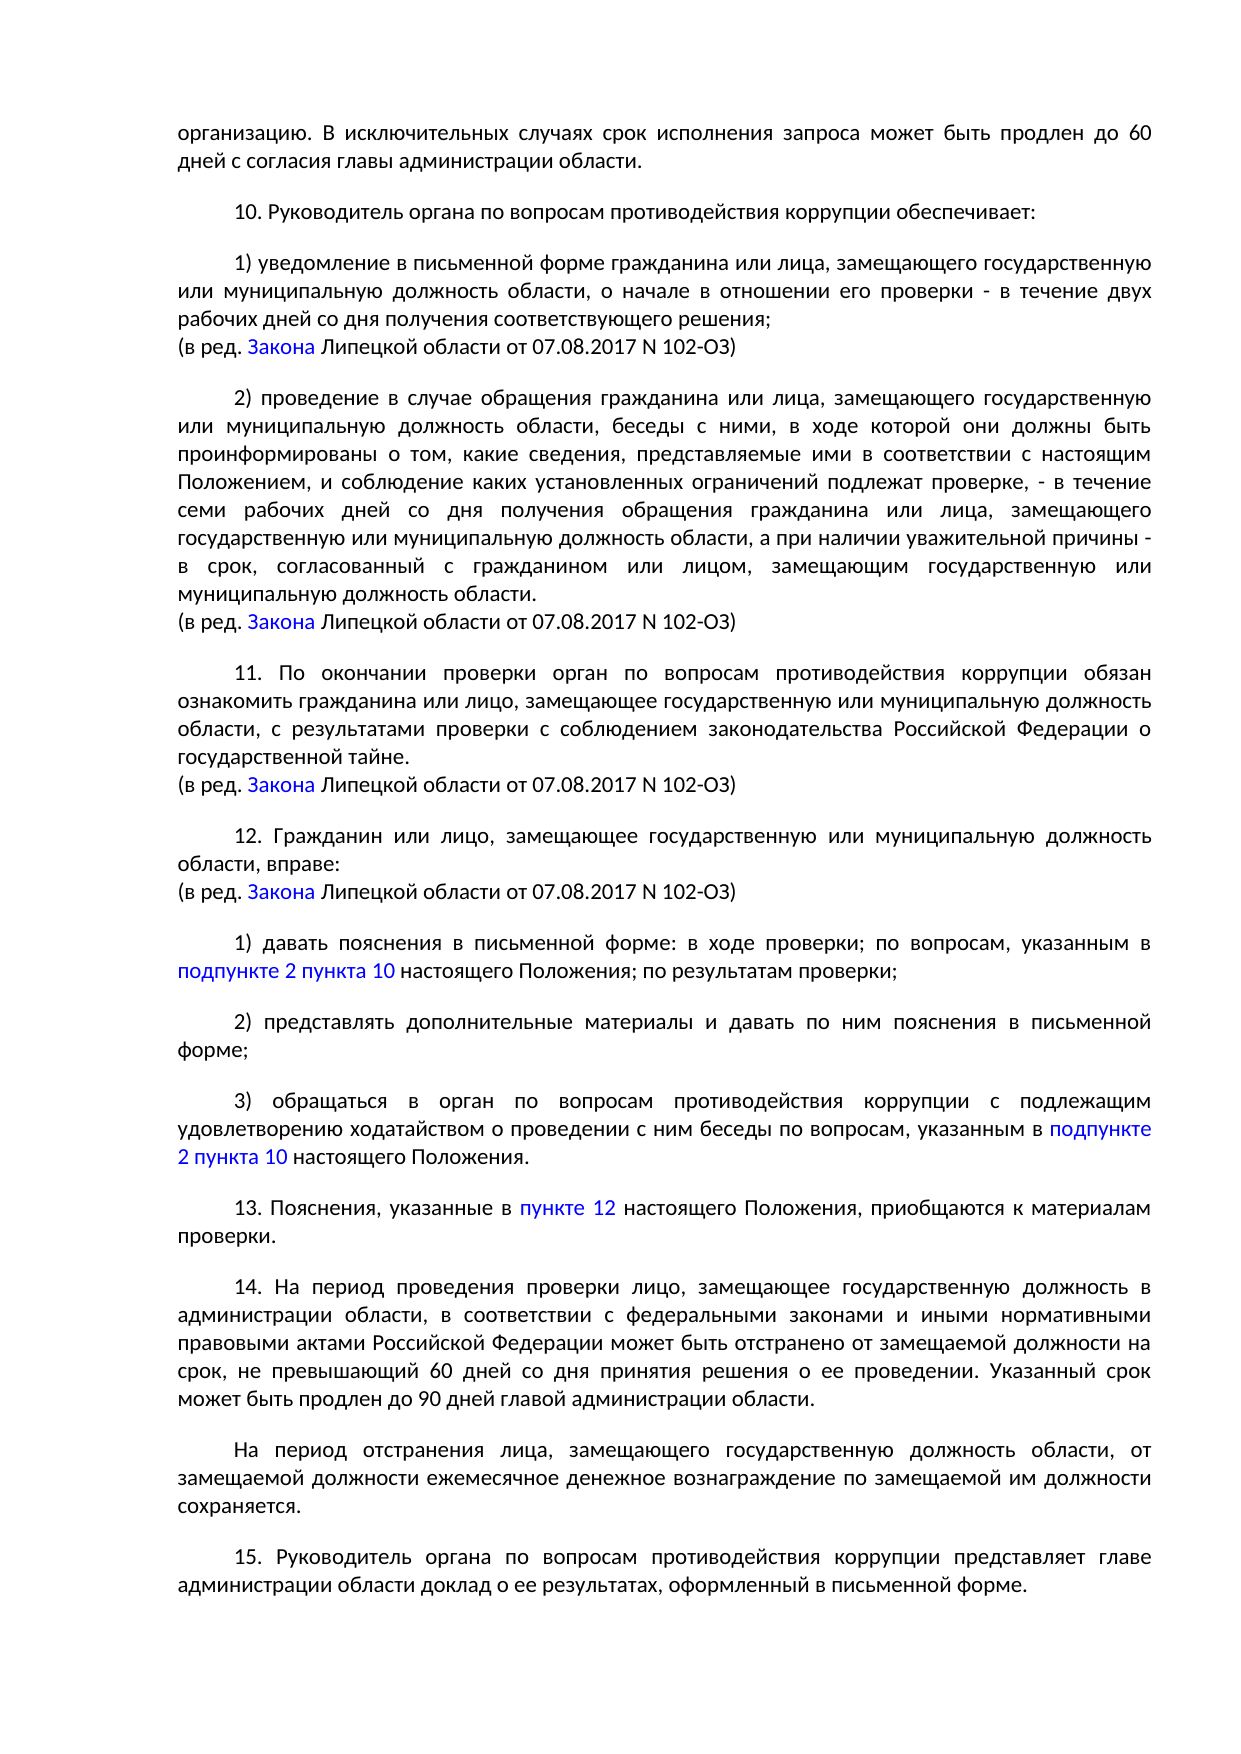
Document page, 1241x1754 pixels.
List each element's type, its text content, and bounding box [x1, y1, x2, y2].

text 12. Гражданин или лицо, замещающее государственную или муниципальную должность области, вправе: [177, 821, 1152, 877]
text (в ред. Закона Липецкой области от 07.08.2017 N 102-ОЗ) [177, 770, 1152, 798]
text 10. Руководитель органа по вопросам противодействия коррупции обеспечивает: [177, 197, 1152, 225]
text (в ред. Закона Липецкой области от 07.08.2017 N 102-ОЗ) [177, 607, 1152, 635]
text 11. По окончании проверки орган по вопросам противодействия коррупции обязан ознакомить гражданина или лицо, замещающее государственную или муниципальную должность области, с результатами проверки с соблюдением законодательства Российской Федерации о государственной тайне. [177, 658, 1152, 770]
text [177, 118, 1152, 174]
text 2) представлять дополнительные материалы и давать по ним пояснения в письменной форме; [177, 1007, 1152, 1063]
text 1) уведомление в письменной форме гражданина или лица, замещающего государственную или муниципальную должность области, о начале в отношении его проверки - в течение двух рабочих дней со дня получения соответствующего решения; [177, 248, 1152, 332]
text 1) давать пояснения в письменной форме: в ходе проверки; по вопросам, указанным в подпункте 2 пункта 10 настоящего Положения; по результатам проверки; [177, 928, 1152, 984]
text 14. На период проведения проверки лицо, замещающее государственную должность в администрации области, в соответствии с федеральными законами и иными нормативными правовыми актами Российской Федерации может быть отстранено от замещаемой должности на срок, не превышающий 60 дней со дня принятия решения о ее проведении. Указанный срок может быть продлен до 90 дней главой администрации области. [177, 1272, 1152, 1412]
text На период отстранения лица, замещающего государственную должность области, от замещаемой должности ежемесячное денежное вознаграждение по замещаемой им должности сохраняется. [177, 1435, 1152, 1519]
text 2) проведение в случае обращения гражданина или лица, замещающего государственную или муниципальную должность области, беседы с ними, в ходе которой они должны быть проинформированы о том, какие сведения, представляемые ими в соответствии с настоящим Положением, и соблюдение каких установленных ограничений подлежат проверке, - в течение семи рабочих дней со дня получения обращения гражданина или лица, замещающего государственную или муниципальную должность области, а при наличии уважительной причины - в срок, согласованный с гражданином или лицом, замещающим государственную или муниципальную должность области. [177, 383, 1152, 607]
text 13. Пояснения, указанные в пункте 12 настоящего Положения, приобщаются к материалам проверки. [177, 1193, 1152, 1249]
text 15. Руководитель органа по вопросам противодействия коррупции представляет главе администрации области доклад о ее результатах, оформленный в письменной форме. [177, 1542, 1152, 1598]
text (в ред. Закона Липецкой области от 07.08.2017 N 102-ОЗ) [177, 332, 1152, 360]
text (в ред. Закона Липецкой области от 07.08.2017 N 102-ОЗ) [177, 877, 1152, 905]
text 3) обращаться в орган по вопросам противодействия коррупции с подлежащим удовлетворению ходатайством о проведении с ним беседы по вопросам, указанным в подпункте 2 пункта 10 настоящего Положения. [177, 1086, 1152, 1170]
